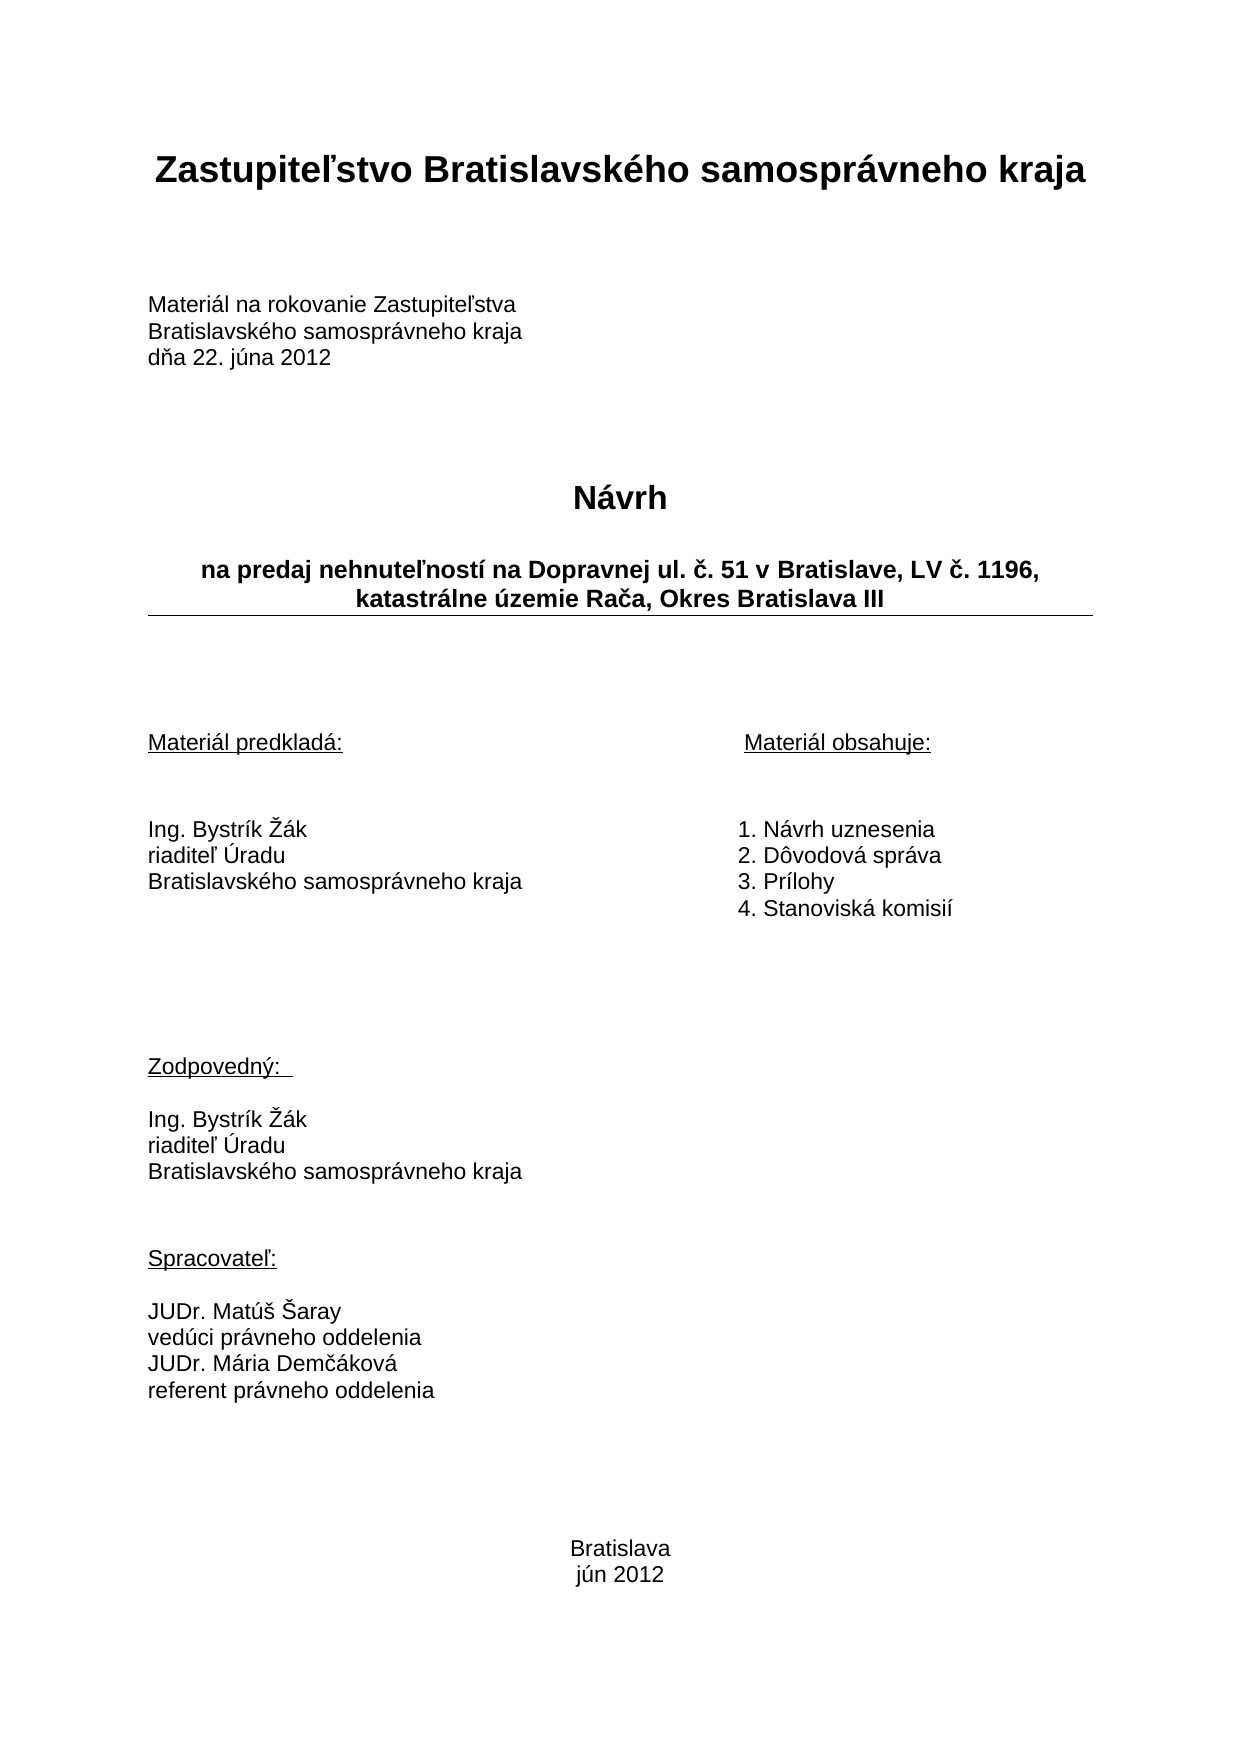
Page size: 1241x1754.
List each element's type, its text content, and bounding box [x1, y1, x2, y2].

text Spracovateľ: [148, 1245, 1093, 1271]
text Ing. Bystrík Žák 1. Návrh uznesenia [148, 816, 1093, 842]
text vedúci právneho oddelenia [148, 1324, 1093, 1350]
text na predaj nehnuteľností na Dopravnej ul. č. 51 v Bratislave, LV č. 1196, katastrálne územie Rača, Okres Bratislava III [148, 555, 1093, 615]
text Materiál na rokovanie Zastupiteľstva [148, 291, 1093, 318]
text JUDr. Matúš Šaray [148, 1298, 1093, 1324]
text Bratislava [148, 1535, 1093, 1561]
text Materiál predkladá: Materiál obsahuje: [148, 729, 1093, 755]
text Bratislavského samosprávneho kraja 3. Prílohy [148, 868, 1093, 895]
text 4. Stanoviská komisií [148, 895, 1093, 947]
text JUDr. Mária Demčáková [148, 1350, 1093, 1377]
text Návrh [148, 478, 1093, 517]
text referent právneho oddelenia [148, 1377, 1093, 1403]
text Bratislavského samosprávneho kraja [148, 1158, 1093, 1184]
text Bratislavského samosprávneho kraja [148, 318, 1093, 344]
text riaditeľ Úradu 2. Dôvodová správa [148, 842, 1093, 868]
text Ing. Bystrík Žák [148, 1106, 1093, 1132]
text riaditeľ Úradu [148, 1132, 1093, 1158]
text jún 2012 [148, 1561, 1093, 1588]
text Zastupiteľstvo Bratislavského samosprávneho kraja [148, 148, 1093, 191]
text Zodpovedný: [148, 1053, 1093, 1079]
text dňa 22. júna 2012 [148, 344, 1093, 370]
